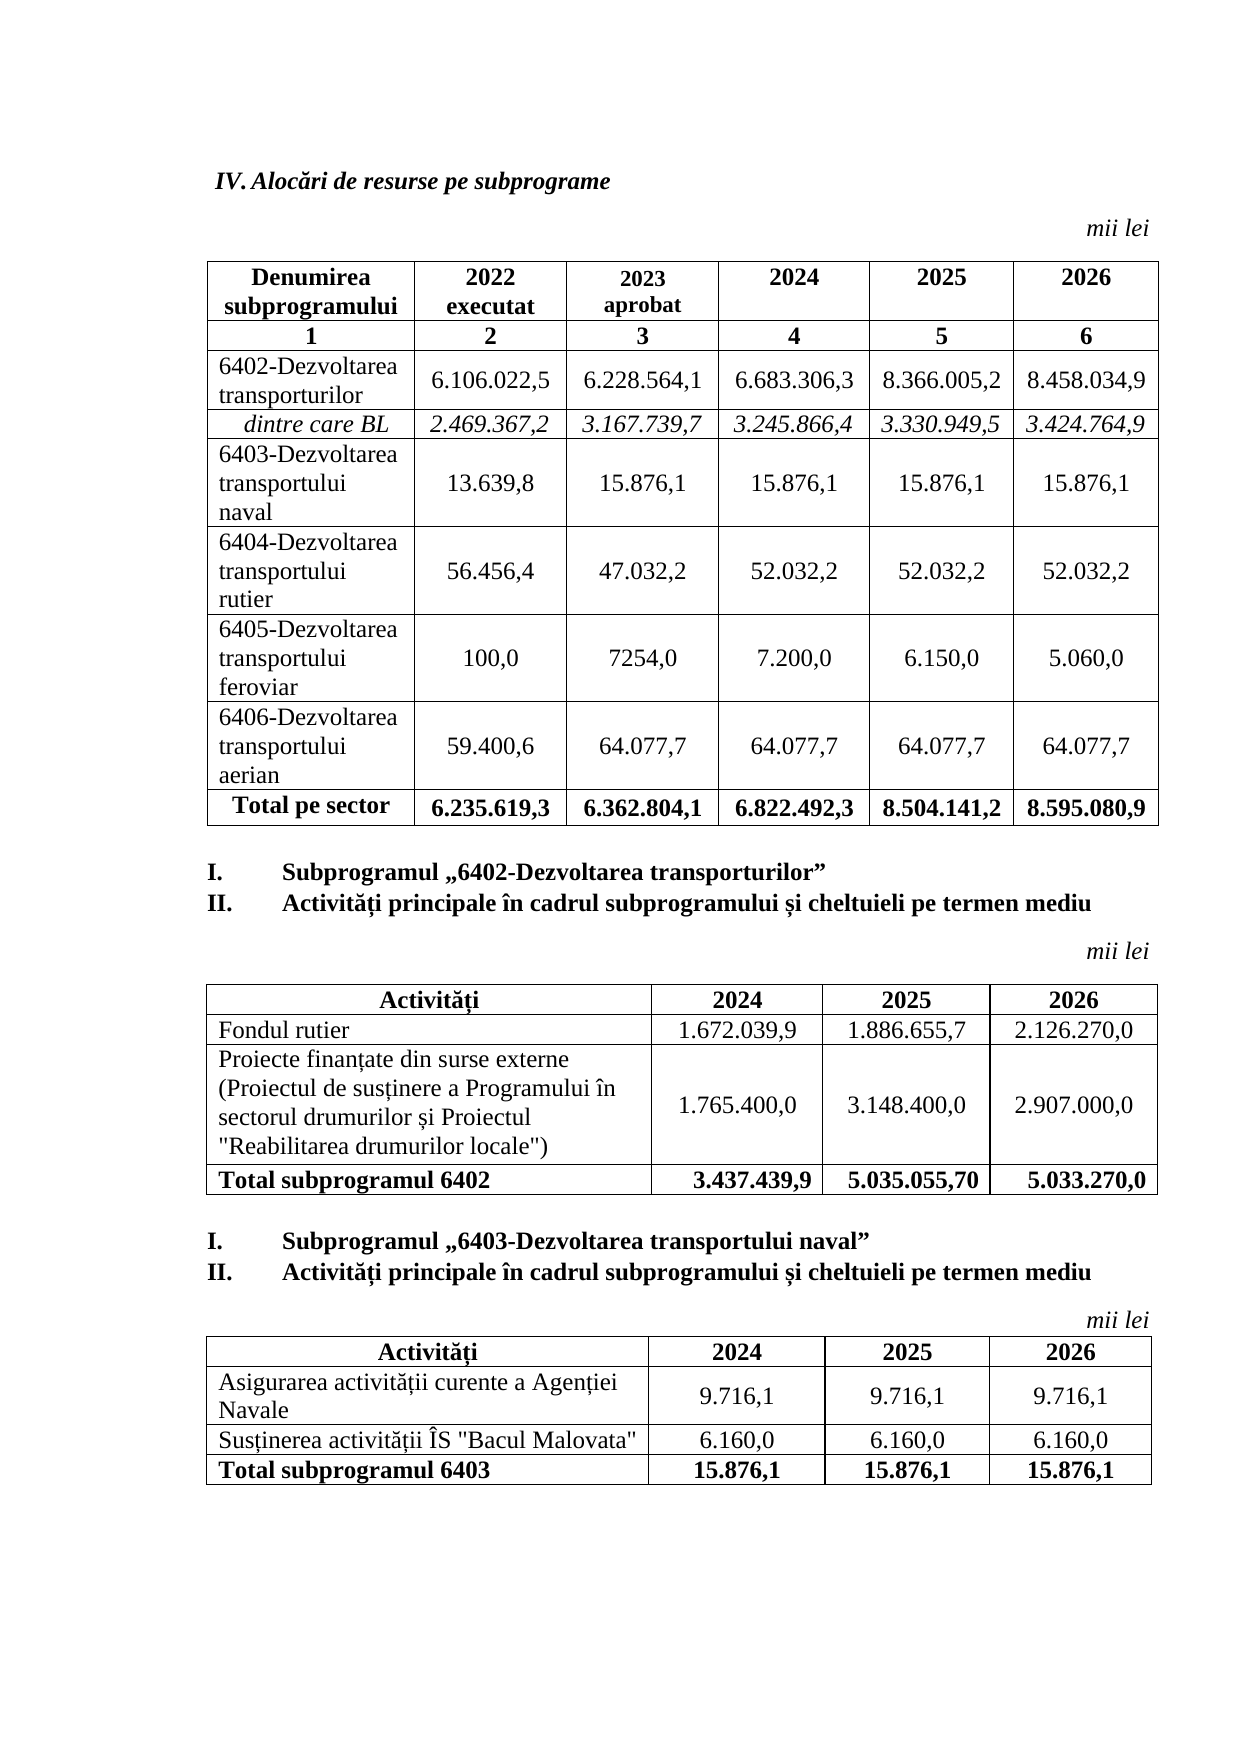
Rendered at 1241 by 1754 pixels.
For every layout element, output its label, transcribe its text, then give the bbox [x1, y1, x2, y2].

table_cell 13.639,8 [415, 439, 566, 526]
table_header 2024 [719, 262, 869, 320]
table_cell 3.424.764,9 [1014, 410, 1158, 438]
table_cell 3.148.400,0 [823, 1045, 989, 1164]
table_cell 6.160,0 [649, 1425, 824, 1454]
table_cell 6.683.306,3 [719, 351, 869, 408]
table_cell 52.032,2 [1014, 527, 1158, 613]
table_cell 6.160,0 [826, 1425, 989, 1454]
table_header 2025 [870, 262, 1013, 320]
table_cell 6404-Dezvoltarea transportului rutier [208, 527, 414, 613]
table_cell 6.160,0 [990, 1425, 1151, 1454]
table_cell 9.716,1 [649, 1367, 824, 1424]
table_cell 9.716,1 [990, 1367, 1151, 1424]
table_cell 3.245.866,4 [719, 410, 869, 438]
table_header 2022 executat [415, 262, 566, 320]
table_header 2025 [823, 985, 989, 1014]
table_cell 64.077,7 [1014, 702, 1158, 789]
table_cell 5 [870, 321, 1013, 350]
table_cell 56.456,4 [415, 527, 566, 613]
table_cell 59.400,6 [415, 702, 566, 789]
table_cell 1.765.400,0 [652, 1045, 822, 1164]
table_cell 6406-Dezvoltarea transportului aerian [208, 702, 414, 789]
table_cell Asigurarea activității curente a Agenției Navale [207, 1367, 648, 1424]
table_header 2023 aprobat [567, 262, 718, 320]
table_cell 6403-Dezvoltarea transportului naval [208, 439, 414, 526]
table_cell 4 [719, 321, 869, 350]
table_cell 15.876,1 [826, 1455, 989, 1484]
table_cell 5.033.270,0 [991, 1165, 1157, 1194]
table_cell 2 [415, 321, 566, 350]
table_cell 1.672.039,9 [652, 1015, 822, 1043]
table_cell 6.106.022,5 [415, 351, 566, 408]
table_cell 6.362.804,1 [567, 790, 718, 825]
table_cell 15.876,1 [990, 1455, 1151, 1484]
list Activități principale în cadrul subprogramului și cheltuieli pe termen mediu [207, 888, 1152, 917]
table_header 2024 [649, 1337, 824, 1366]
table_cell 15.876,1 [719, 439, 869, 526]
list Subprogramul „6402-Dezvoltarea transporturilor” [207, 857, 1152, 886]
table_cell 3.437.439,9 [652, 1165, 822, 1194]
table_cell 6 [1014, 321, 1158, 350]
table_header 2024 [652, 985, 822, 1014]
table_header 2026 [1014, 262, 1158, 320]
table_cell 64.077,7 [719, 702, 869, 789]
table_cell Fondul rutier [207, 1015, 651, 1043]
table_cell 3 [567, 321, 718, 350]
table_cell 15.876,1 [870, 439, 1013, 526]
table_cell Total subprogramul 6403 [207, 1455, 648, 1484]
list Activități principale în cadrul subprogramului și cheltuieli pe termen mediu [207, 1257, 1152, 1286]
table_cell 2.907.000,0 [991, 1045, 1157, 1164]
table_header 2025 [826, 1337, 989, 1366]
table_cell 64.077,7 [567, 702, 718, 789]
table_cell 1 [208, 321, 414, 350]
text mii lei [207, 1305, 1152, 1333]
table_cell 1.886.655,7 [823, 1015, 989, 1043]
table_cell 6.150,0 [870, 615, 1013, 701]
table_header Activități [207, 1337, 648, 1366]
text mii lei [215, 213, 1152, 242]
list Alocări de resurse pe subprograme [215, 166, 1152, 194]
table_cell 52.032,2 [719, 527, 869, 613]
table_cell 8.366.005,2 [870, 351, 1013, 408]
table_cell 8.504.141,2 [870, 790, 1013, 825]
table_cell 9.716,1 [826, 1367, 989, 1424]
table_cell 2.469.367,2 [415, 410, 566, 438]
table_header Activități [207, 985, 651, 1014]
table_cell 100,0 [415, 615, 566, 701]
table_cell 6402-Dezvoltarea transporturilor [208, 351, 414, 408]
table_header Denumirea subprogramului [208, 262, 414, 320]
table_cell 3.167.739,7 [567, 410, 718, 438]
table_header 2026 [990, 1337, 1151, 1366]
table_cell 8.595.080,9 [1014, 790, 1158, 825]
table_cell Total pe sector [208, 790, 414, 825]
table_cell 15.876,1 [567, 439, 718, 526]
table_cell 52.032,2 [870, 527, 1013, 613]
table_cell Total subprogramul 6402 [207, 1165, 651, 1194]
text mii lei [207, 936, 1152, 965]
table_header 2026 [991, 985, 1157, 1014]
table_cell 6.235.619,3 [415, 790, 566, 825]
table_cell 5.035.055,70 [823, 1165, 989, 1194]
table_cell 6405-Dezvoltarea transportului feroviar [208, 615, 414, 701]
table_cell 2.126.270,0 [991, 1015, 1157, 1043]
table_cell 6.228.564,1 [567, 351, 718, 408]
table_cell dintre care BL [208, 410, 414, 438]
table_cell 15.876,1 [1014, 439, 1158, 526]
table_cell 7.200,0 [719, 615, 869, 701]
table_cell 47.032,2 [567, 527, 718, 613]
table_cell 3.330.949,5 [870, 410, 1013, 438]
list Subprogramul „6403-Dezvoltarea transportului naval” [207, 1226, 1152, 1255]
table_cell Susținerea activității ÎS "Bacul Malovata" [207, 1425, 648, 1454]
table_cell Proiecte finanțate din surse externe (Proiectul de susținere a Programului în sectorul drumurilor și Proiectul "Reabilitarea drumurilor locale") [207, 1045, 651, 1164]
table_cell 5.060,0 [1014, 615, 1158, 701]
table_cell 6.822.492,3 [719, 790, 869, 825]
table_cell 64.077,7 [870, 702, 1013, 789]
table_cell 15.876,1 [649, 1455, 824, 1484]
table_cell 7254,0 [567, 615, 718, 701]
table_cell 8.458.034,9 [1014, 351, 1158, 408]
